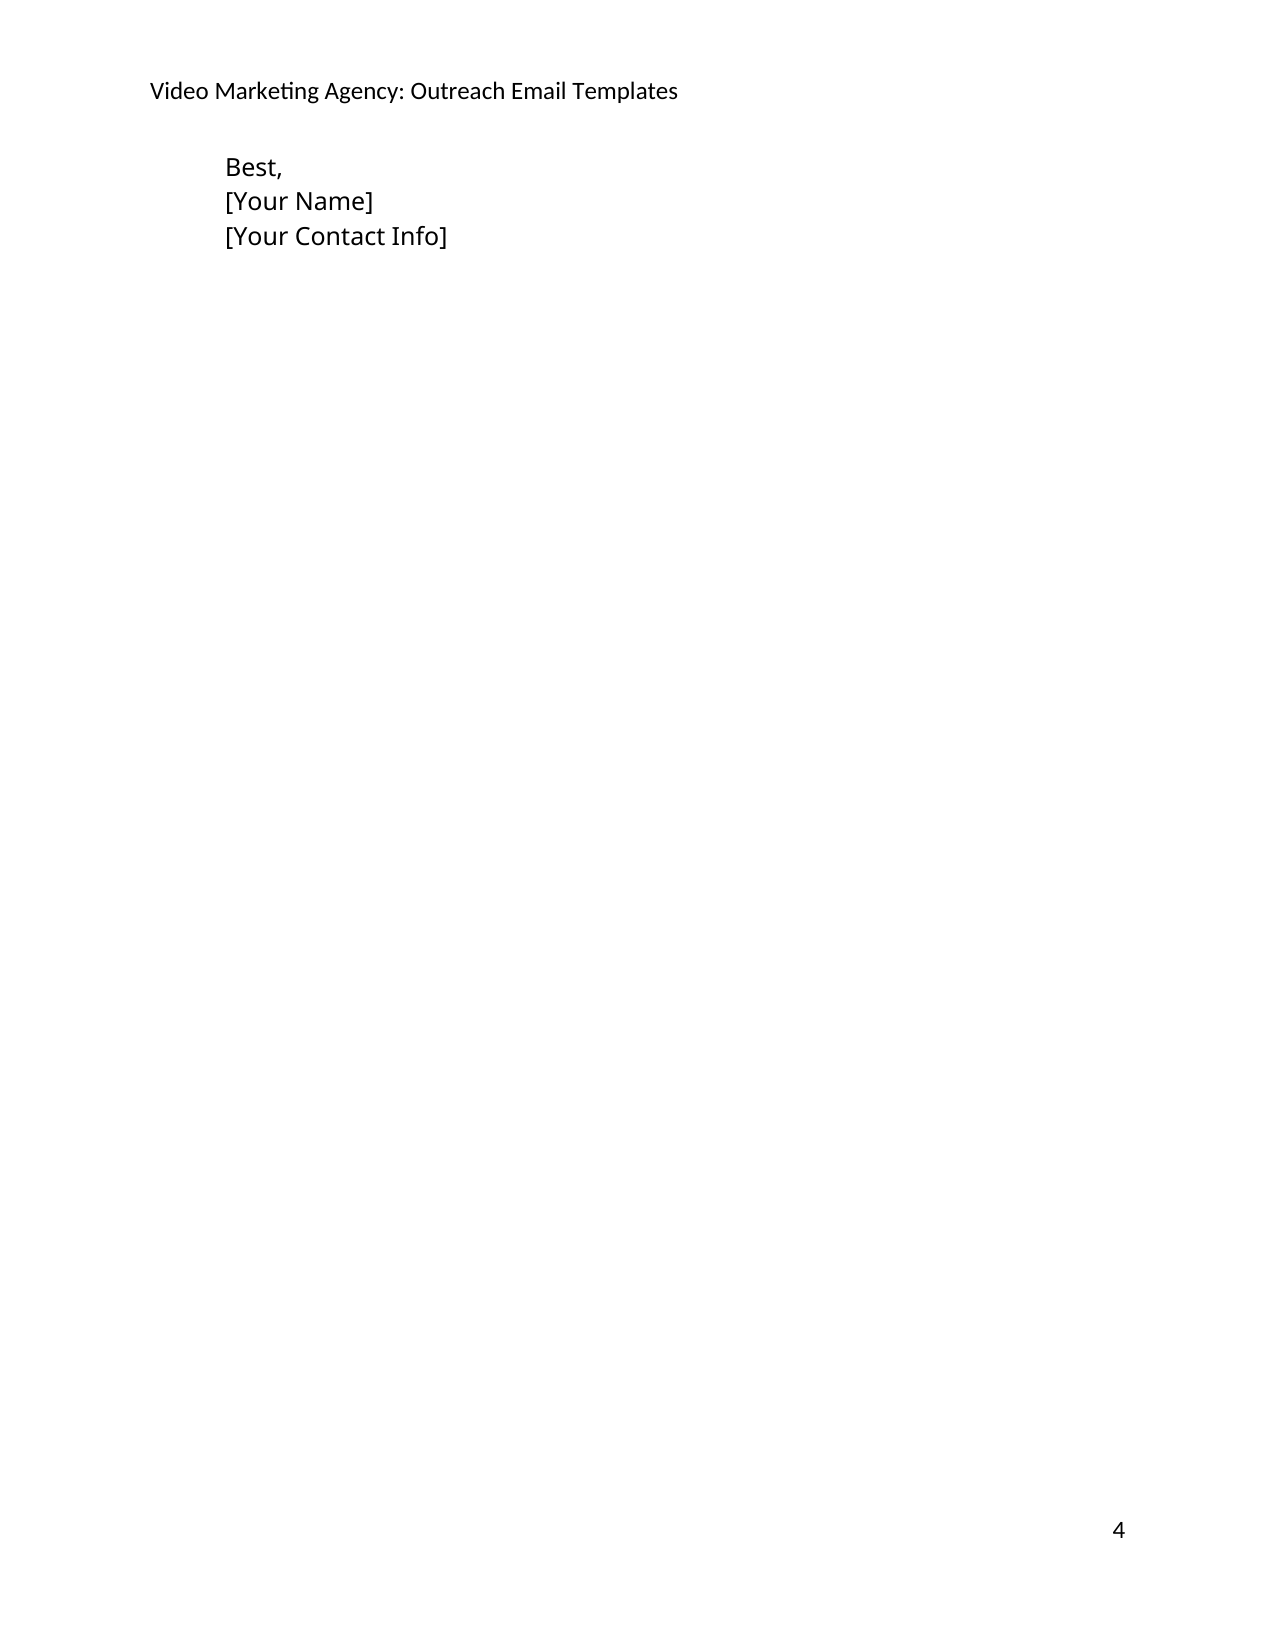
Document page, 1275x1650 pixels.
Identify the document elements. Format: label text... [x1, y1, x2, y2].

text Best, [Your Name] [Your Contact Info] [225, 150, 1125, 252]
